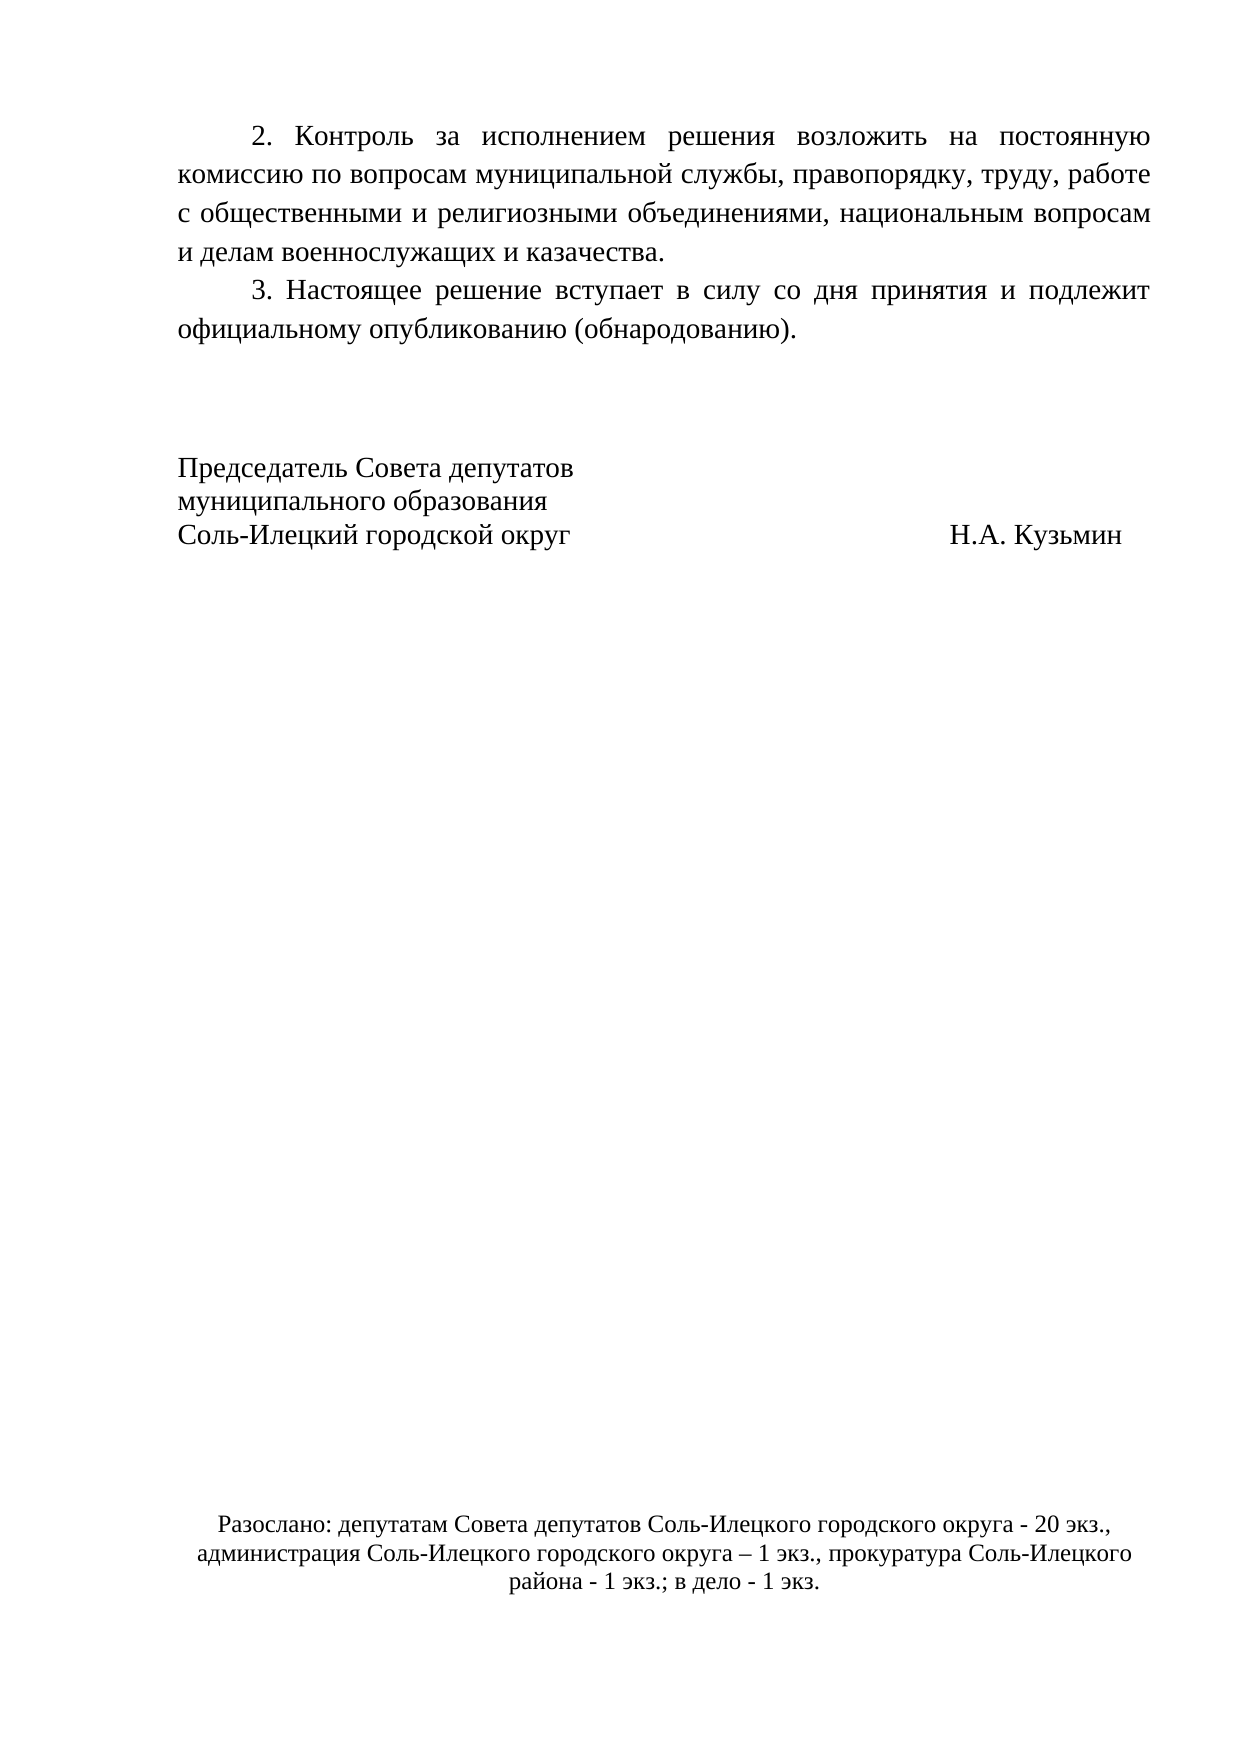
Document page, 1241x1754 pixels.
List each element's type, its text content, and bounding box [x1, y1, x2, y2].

text Разослано: депутатам Совета депутатов Соль-Илецкого городского округа - 20 экз., администрация Соль-Илецкого городского округа – 1 экз., прокуратура Соль-Илецкого района - 1 экз.; в дело - 1 экз. [177, 1509, 1152, 1595]
text 3. Настоящее решение вступает в силу со дня принятия и подлежит официальному опубликованию (обнародованию). [177, 272, 1152, 344]
text Председатель Совета депутатов [177, 450, 1152, 483]
text муниципального образования [177, 483, 1152, 517]
text 2. Контроль за исполнением решения возложить на постоянную комиссию по вопросам муниципальной службы, правопорядку, труду, работе с общественными и религиозными объединениями, национальным вопросам и делам военнослужащих и казачества. [177, 118, 1152, 267]
text Соль-Илецкий городской округ Н.А. Кузьмин [177, 517, 1152, 551]
